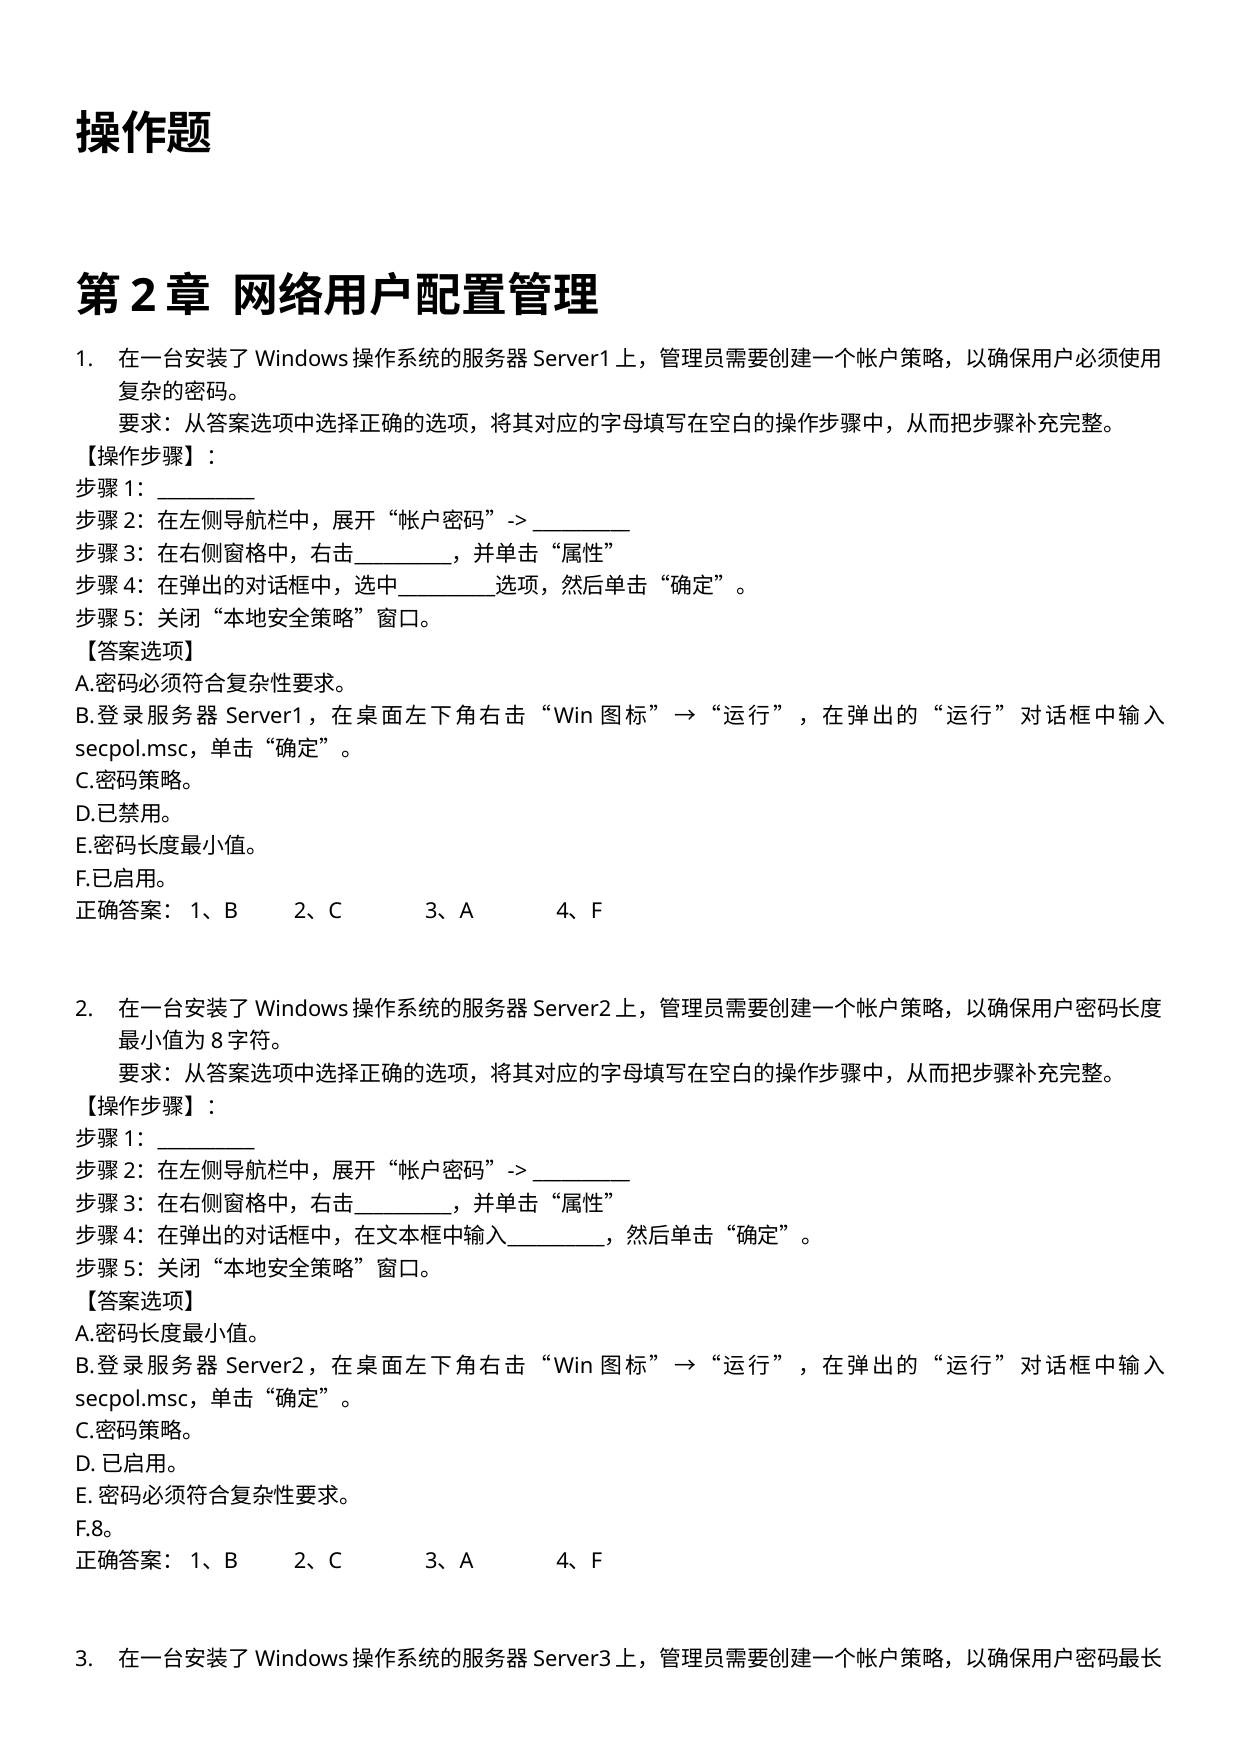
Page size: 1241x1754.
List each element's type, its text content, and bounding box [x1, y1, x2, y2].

list 在一台安装了Windows操作系统的服务器Server1上，管理员需要创建一个帐户策略，以确保用户必须使用复杂的密码。 [75, 341, 1165, 406]
text 【操作步骤】： [75, 1088, 1165, 1121]
text 步骤5：关闭“本地安全策略”窗口。 [75, 601, 1165, 633]
text 步骤5：关闭“本地安全策略”窗口。 [75, 1251, 1165, 1283]
text 操作题 [75, 81, 1165, 178]
text C.密码策略。 [75, 1413, 1165, 1446]
text 正确答案： 1、B 2、C 3、A 4、F [75, 893, 1165, 926]
text D. 已启用。 [75, 1446, 1165, 1478]
text 步骤1：__________ [75, 471, 1165, 503]
text 【答案选项】 [75, 1283, 1165, 1316]
text 【操作步骤】： [75, 438, 1165, 471]
text 步骤4：在弹出的对话框中，在文本框中输入__________，然后单击“确定”。 [75, 1218, 1165, 1251]
text B.登录服务器Server1，在桌面左下角右击“Win图标”→“运行”，在弹出的“运行”对话框中输入secpol.msc，单击“确定”。 [75, 698, 1165, 763]
text 第2章 网络用户配置管理 [75, 243, 1165, 341]
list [75, 1641, 1165, 1673]
text E. 密码必须符合复杂性要求。 [75, 1478, 1165, 1511]
text B.登录服务器Server2，在桌面左下角右击“Win图标”→“运行”，在弹出的“运行”对话框中输入secpol.msc，单击“确定”。 [75, 1348, 1165, 1413]
list 要求：从答案选项中选择正确的选项，将其对应的字母填写在空白的操作步骤中，从而把步骤补充完整。 [119, 406, 1165, 438]
text 正确答案： 1、B 2、C 3、A 4、F [75, 1543, 1165, 1576]
text F.8。 [75, 1511, 1165, 1543]
text 步骤3：在右侧窗格中，右击__________，并单击“属性” [75, 536, 1165, 568]
text C.密码策略。 [75, 763, 1165, 796]
text 步骤3：在右侧窗格中，右击__________，并单击“属性” [75, 1186, 1165, 1218]
text A.密码长度最小值。 [75, 1316, 1165, 1348]
text 【答案选项】 [75, 633, 1165, 666]
list 在一台安装了Windows操作系统的服务器Server2上，管理员需要创建一个帐户策略，以确保用户密码长度最小值为8字符。 [75, 991, 1165, 1056]
text 步骤1：__________ [75, 1121, 1165, 1153]
text 步骤4：在弹出的对话框中，选中__________选项，然后单击“确定”。 [75, 568, 1165, 601]
text 步骤2：在左侧导航栏中，展开“帐户密码”-> __________ [75, 1153, 1165, 1186]
list 要求：从答案选项中选择正确的选项，将其对应的字母填写在空白的操作步骤中，从而把步骤补充完整。 [119, 1056, 1165, 1088]
text D.已禁用。 [75, 796, 1165, 828]
text E.密码长度最小值。 [75, 828, 1165, 861]
text 步骤2：在左侧导航栏中，展开“帐户密码”-> __________ [75, 503, 1165, 536]
text F.已启用。 [75, 861, 1165, 893]
text A.密码必须符合复杂性要求。 [75, 666, 1165, 698]
